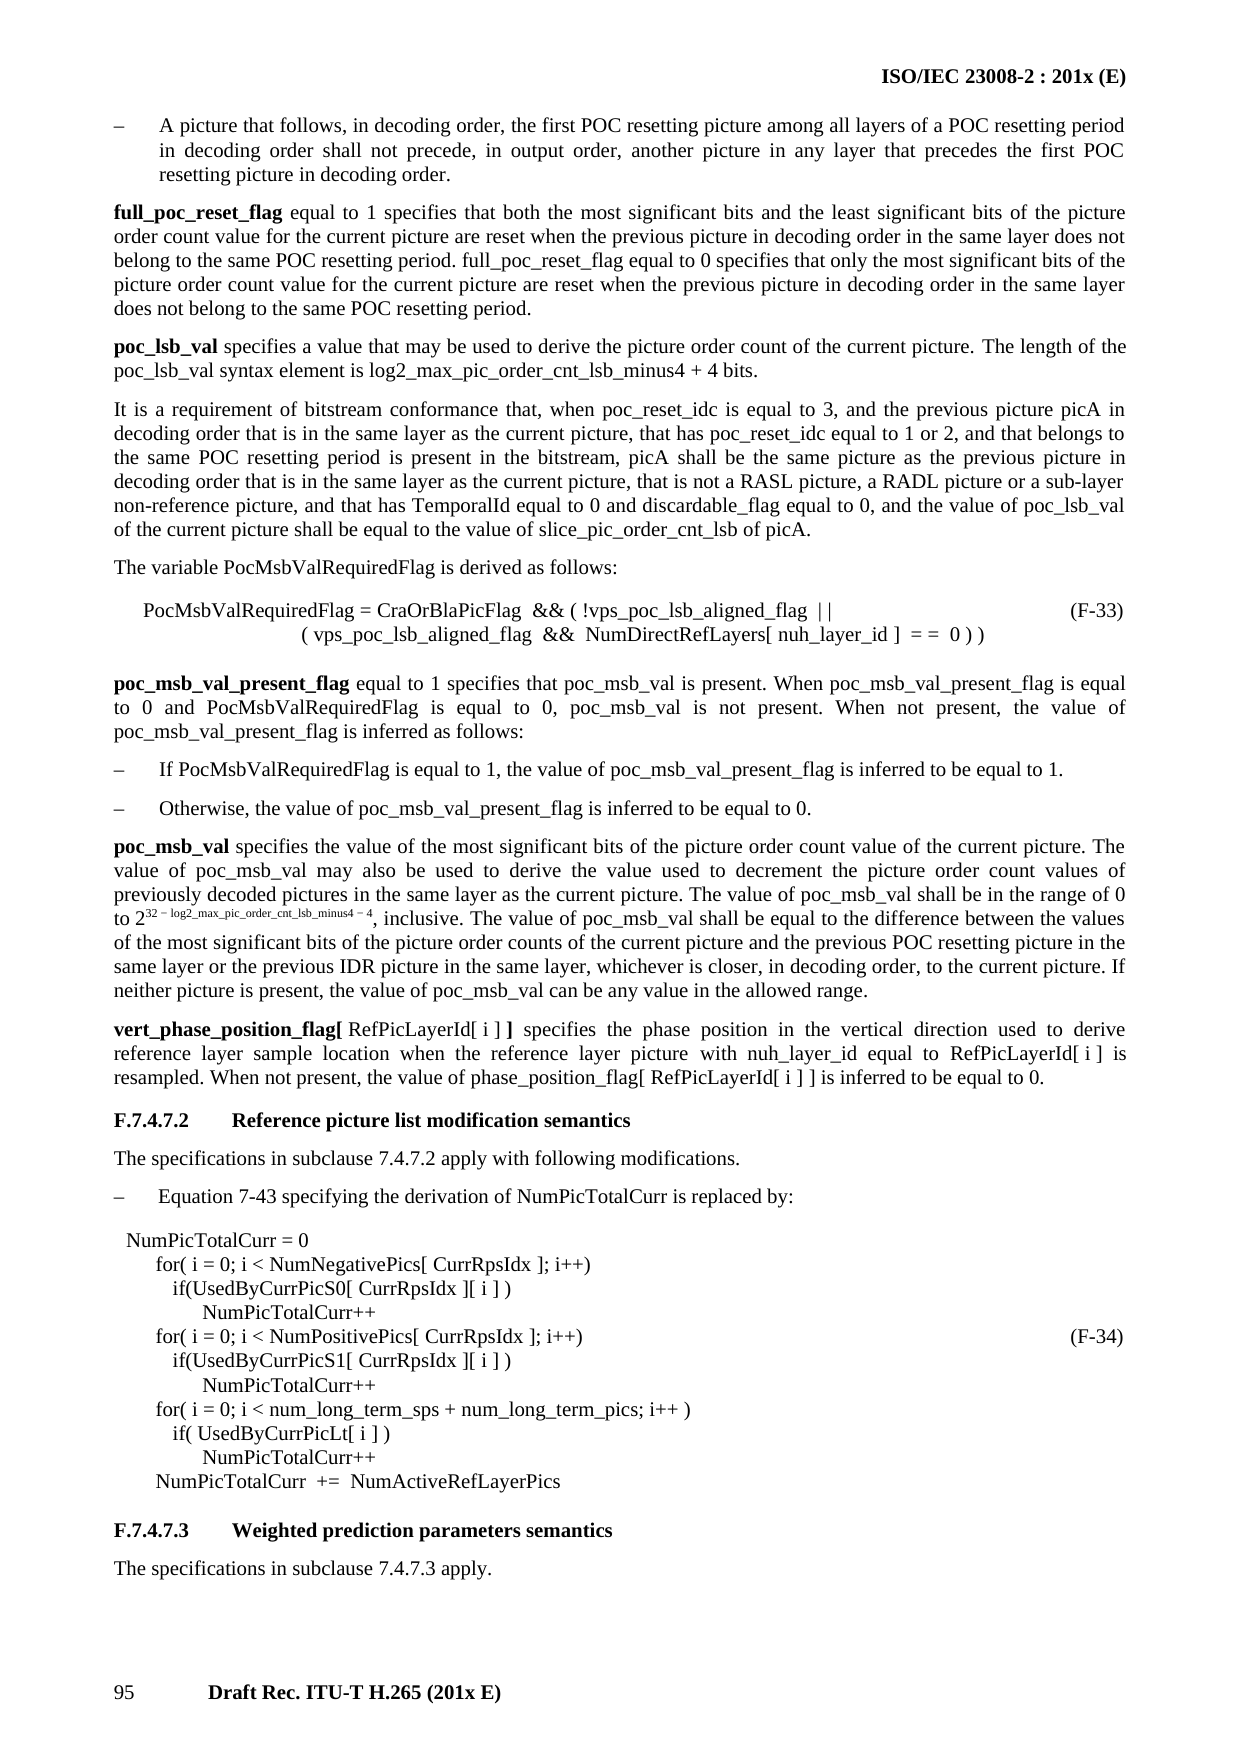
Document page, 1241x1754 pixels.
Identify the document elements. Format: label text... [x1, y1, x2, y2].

text PocMsbValRequiredFlag = CraOrBlaPicFlag && ( !vps_poc_lsb_aligned_flag | | (F-34) ( vps_poc_lsb_aligned_flag && NumDirectRefLayers[ nuh_layer_id ] = = 0 ) ) [143, 598, 1127, 646]
text – Equation 7-43 specifying the derivation of NumPicTotalCurr is replaced by: [113, 1184, 1127, 1208]
text The specifications in subclause 7.4.7.3 apply. [113, 1556, 1127, 1580]
text – Otherwise, the value of poc_msb_val_present_flag is inferred to be equal to 0. [113, 796, 1127, 820]
list Reference picture list modification semantics [113, 1107, 1127, 1132]
text – If PocMsbValRequiredFlag is equal to 1, the value of poc_msb_val_present_flag is inferred to be equal to 1. [113, 757, 1127, 781]
list Weighted prediction parameters semantics [113, 1518, 1127, 1542]
text – A picture that follows, in decoding order, the first POC resetting picture among all layers of a POC resetting period in decoding order shall not precede, in output order, another picture in any layer that precedes the first POC resetting picture in decoding order. [113, 113, 1127, 186]
text The specifications in subclause 7.4.7.2 apply with following modifications. [113, 1146, 1127, 1170]
text NumPicTotalCurr = 0 for( i = 0; i < NumNegativePics[ CurrRpsIdx ]; i++) if(UsedByCurrPicS0[ CurrRpsIdx ][ i ] ) NumPicTotalCurr++ for( i = 0; i < NumPositivePics[ CurrRpsIdx ]; i++) (F-35) if(UsedByCurrPicS1[ CurrRpsIdx ][ i ] ) NumPicTotalCurr++ for( i = 0; i < num_long_term_sps + num_long_term_pics; i++ ) if( UsedByCurrPicLt[ i ] ) NumPicTotalCurr++ NumPicTotalCurr += NumActiveRefLayerPics [126, 1228, 1127, 1493]
text The variable PocMsbValRequiredFlag is derived as follows: [113, 555, 1127, 579]
text It is a requirement of bitstream conformance that, when poc_reset_idc is equal to 3, and the previous picture picA in decoding order that is in the same layer as the current picture, that has poc_reset_idc equal to 1 or 2, and that belongs to the same POC resetting period is present in the bitstream, picA shall be the same picture as the previous picture in decoding order that is in the same layer as the current picture, that is not a RASL picture, a RADL picture or a sub-layer non-reference picture, and that has TemporalId equal to 0 and discardable_flag equal to 0, and the value of poc_lsb_val of the current picture shall be equal to the value of slice_pic_order_cnt_lsb of picA. [113, 397, 1127, 541]
text vert_phase_position_flag[ RefPicLayerId[ i ] ] specifies the phase position in the vertical direction used to derive reference layer sample location when the reference layer picture with nuh_layer_id equal to RefPicLayerId[ i ] is resampled. When not present, the value of phase_position_flag[ RefPicLayerId[ i ] ] is inferred to be equal to 0. [113, 1016, 1127, 1089]
text full_poc_reset_flag equal to 1 specifies that both the most significant bits and the least significant bits of the picture order count value for the current picture are reset when the previous picture in decoding order in the same layer does not belong to the same POC resetting period. full_poc_reset_flag equal to 0 specifies that only the most significant bits of the picture order count value for the current picture are reset when the previous picture in decoding order in the same layer does not belong to the same POC resetting period. [113, 200, 1127, 320]
text poc_msb_val_present_flag equal to 1 specifies that poc_msb_val is present. When poc_msb_val_present_flag is equal to 0 and PocMsbValRequiredFlag is equal to 0, poc_msb_val is not present. When not present, the value of poc_msb_val_present_flag is inferred as follows: [113, 671, 1127, 743]
text poc_lsb_val specifies a value that may be used to derive the picture order count of the current picture. The length of the poc_lsb_val syntax element is log2_max_pic_order_cnt_lsb_minus4 + 4 bits. [113, 334, 1127, 382]
text poc_msb_val specifies the value of the most significant bits of the picture order count value of the current picture. The value of poc_msb_val may also be used to derive the value used to decrement the picture order count values of previously decoded pictures in the same layer as the current picture. The value of poc_msb_val shall be in the range of 0 to 232 − log2_max_pic_order_cnt_lsb_minus4 − 4, inclusive. The value of poc_msb_val shall be equal to the difference between the values of the most significant bits of the picture order counts of the current picture and the previous POC resetting picture in the same layer or the previous IDR picture in the same layer, whichever is closer, in decoding order, to the current picture. If neither picture is present, the value of poc_msb_val can be any value in the allowed range. [113, 834, 1127, 1002]
